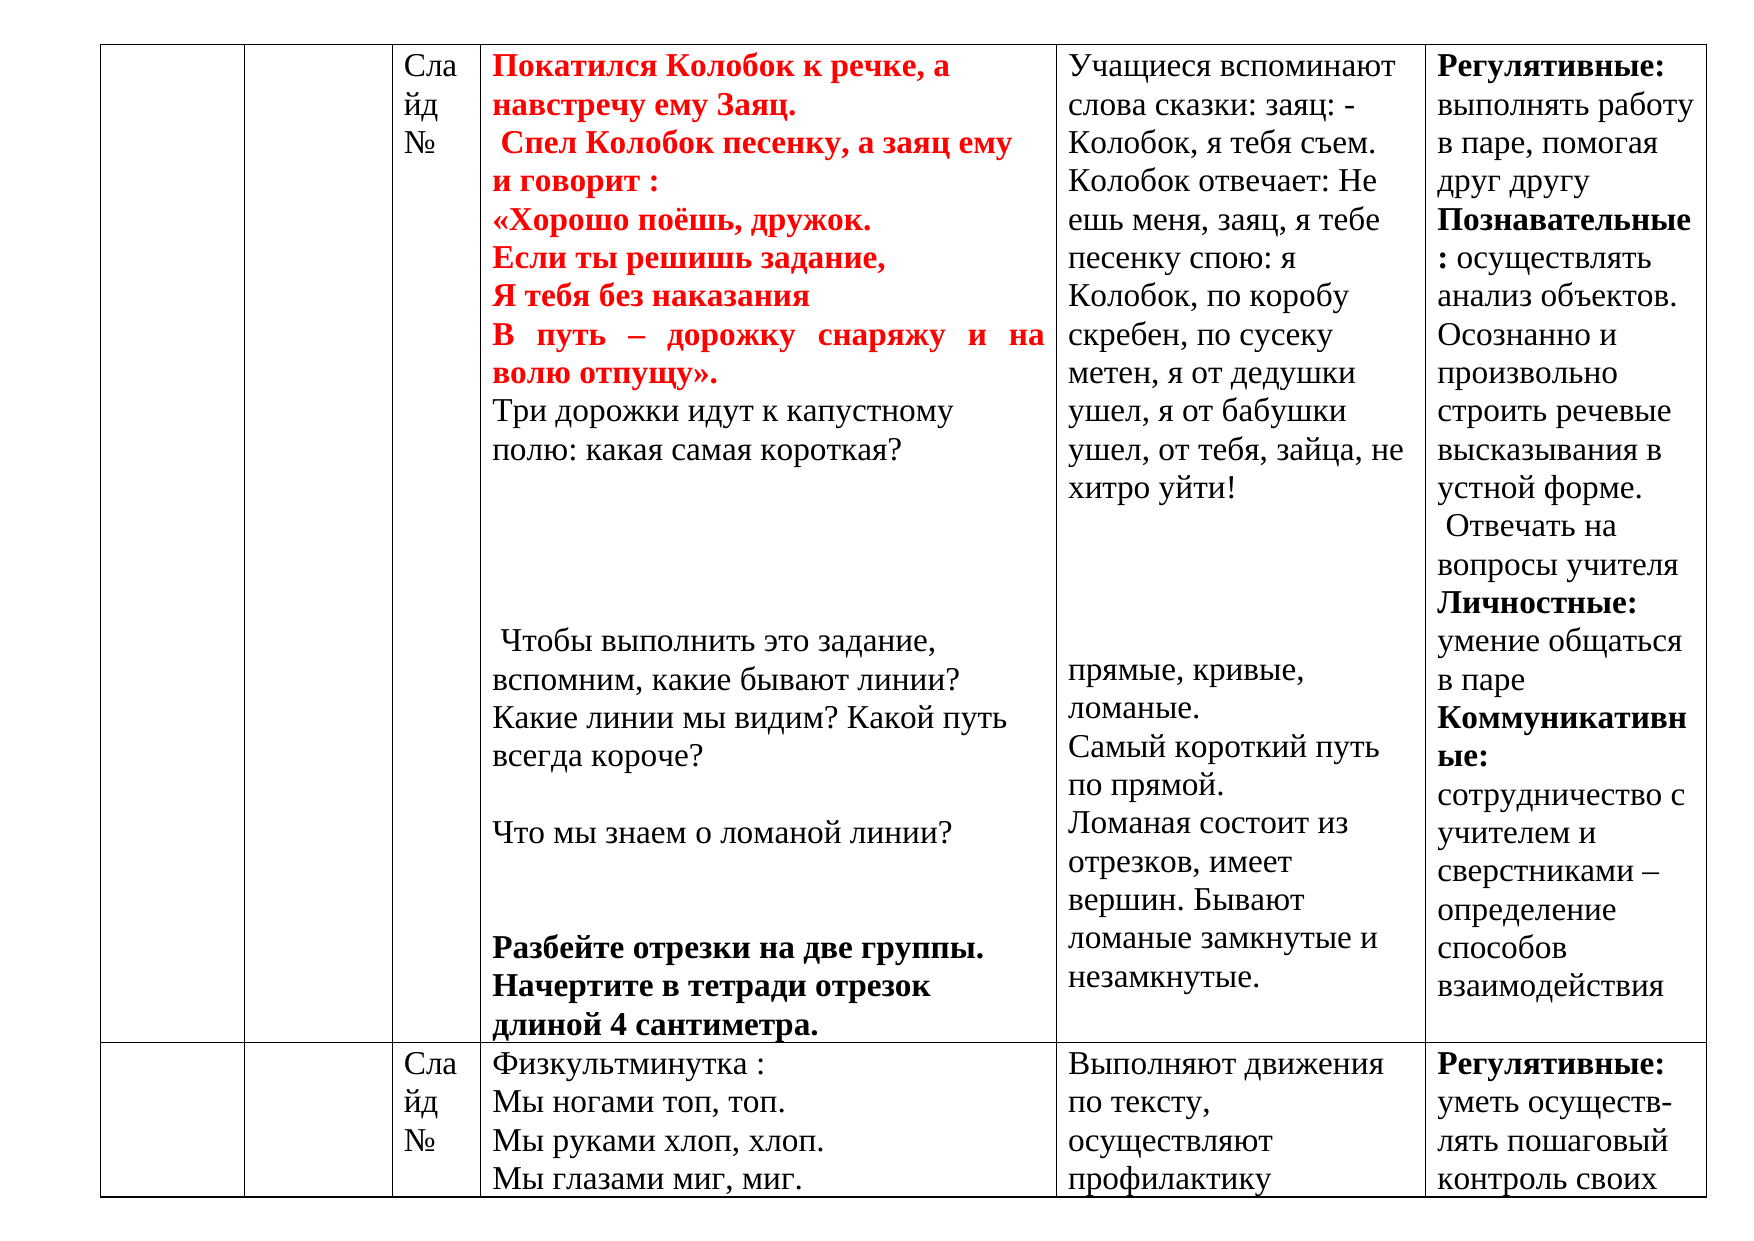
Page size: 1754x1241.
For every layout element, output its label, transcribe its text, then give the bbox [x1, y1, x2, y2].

table_cell Покатился Колобок к речке, а навстречу ему Заяц. Спел Колобок песенку, а заяц ему и говорит : «Хорошо поёшь, дружок. Если ты решишь задание, Я тебя без наказания В путь – дорожку снаряжу и на волю отпущу». Три дорожки идут к капустному полю: какая самая короткая? Чтобы выполнить это задание, вспомним, какие бывают линии? Какие линии мы видим? Какой путь всегда короче? Что мы знаем о ломаной линии? Разбейте отрезки на две группы. Начертите в тетради отрезок длиной 4 сантиметра. [481, 45, 1056, 1042]
table_cell Регулятивные: выполнять работу в паре, помогая друг другу Познавательные: осуществлять анализ объектов. Осознанно и произвольно строить речевые высказывания в устной форме. Отвечать на вопросы учителя Личностные: умение общаться в паре Коммуникативные: сотрудничество с учителем и сверстниками – определение способов взаимодействия [1426, 45, 1706, 1042]
table_cell [101, 1043, 244, 1196]
table_cell Учащиеся вспоминают слова сказки: заяц: - Колобок, я тебя съем. Колобок отвечает: Не ешь меня, заяц, я тебе песенку спою: я Колобок, по коробу скребен, по сусеку метен, я от дедушки ушел, я от бабушки ушел, от тебя, зайца, не хитро уйти! прямые, кривые, ломаные. Самый короткий путь по прямой. Ломаная состоит из отрезков, имеет вершин. Бывают ломаные замкнутые и незамкнутые. [1057, 45, 1425, 1042]
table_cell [481, 1043, 1056, 1196]
table_cell [101, 45, 244, 1042]
table_cell [245, 1043, 392, 1196]
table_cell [1426, 1043, 1706, 1196]
table_cell Слайд № [393, 45, 480, 1042]
table_cell Слайд № [393, 1043, 480, 1196]
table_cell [1057, 1043, 1425, 1196]
table_cell [245, 45, 392, 1042]
